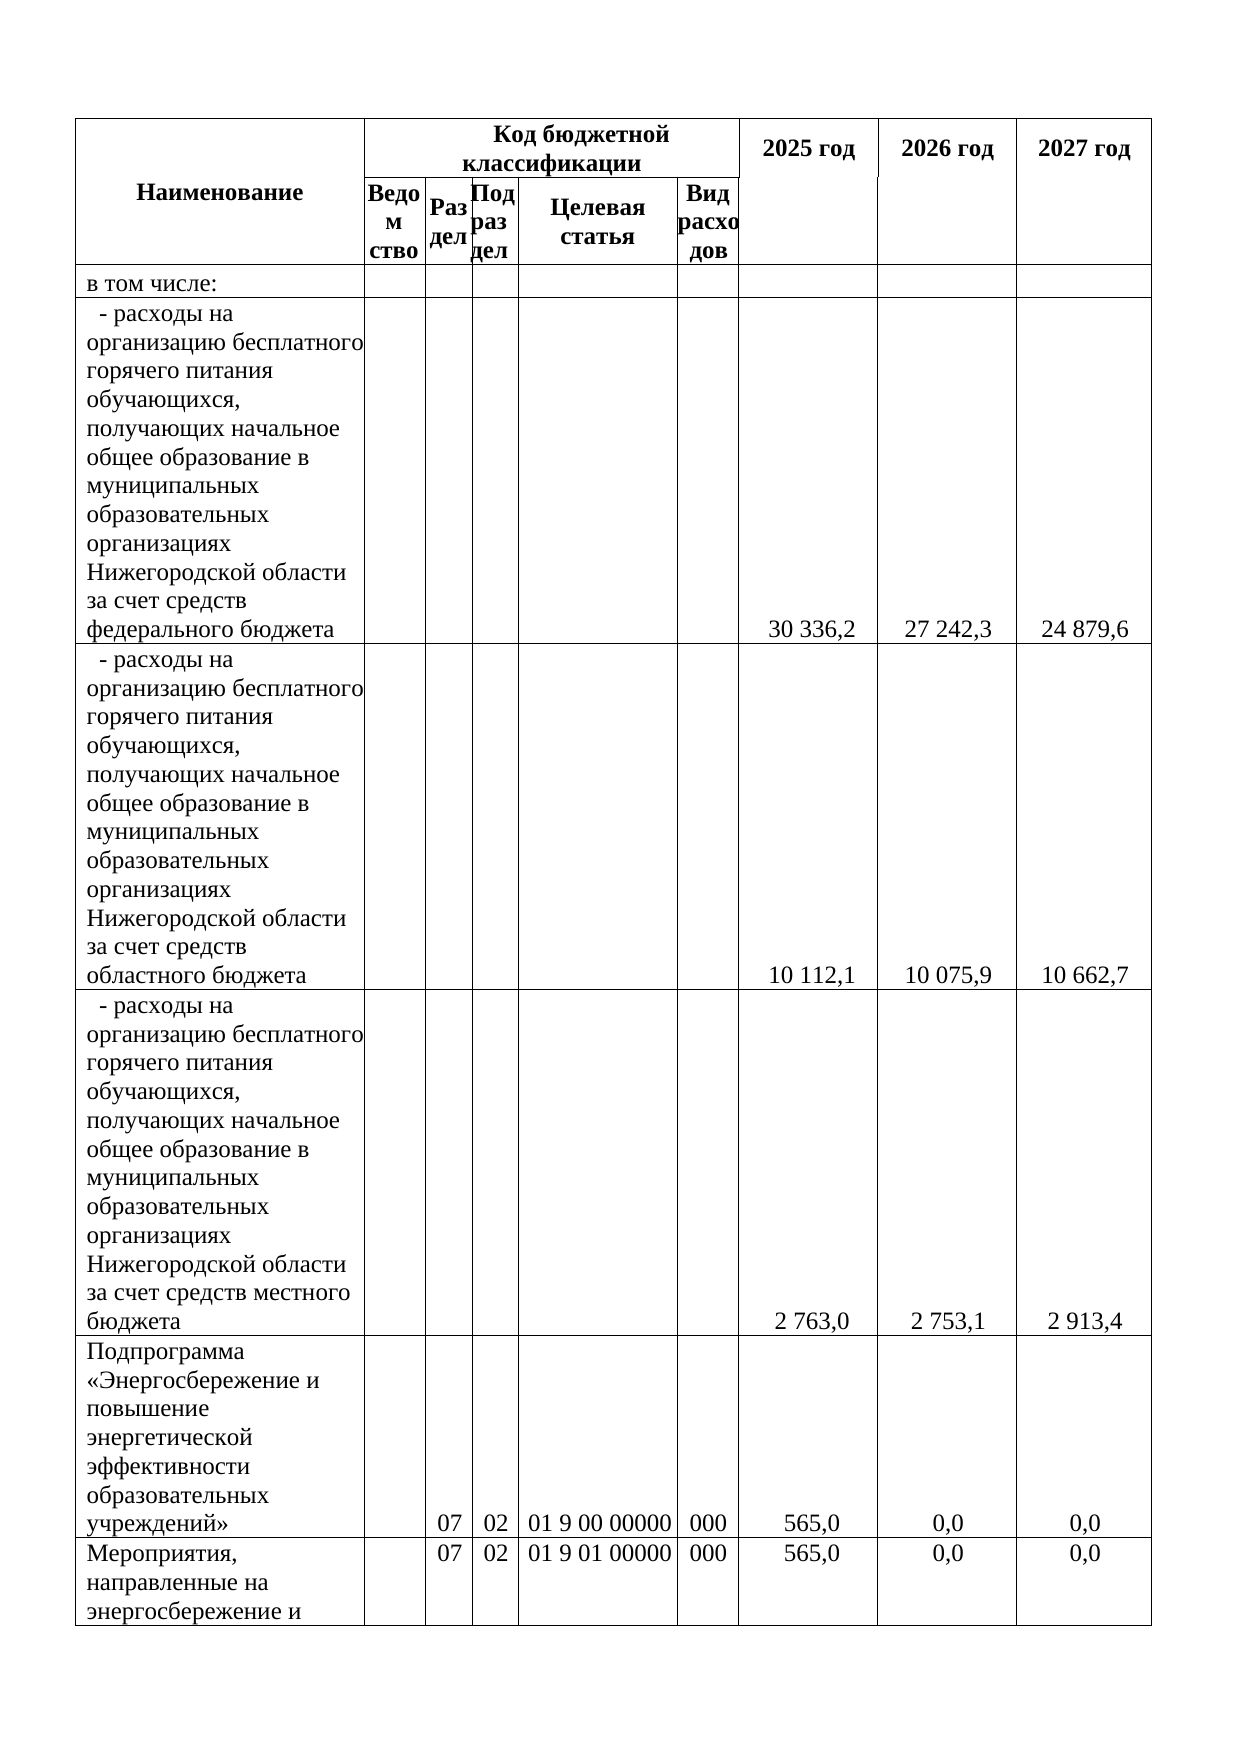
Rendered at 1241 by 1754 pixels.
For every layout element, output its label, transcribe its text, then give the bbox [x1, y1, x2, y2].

table_cell [365, 644, 425, 989]
table_cell 02 [473, 1538, 518, 1624]
table_cell [739, 265, 877, 297]
table_cell в том числе: [76, 265, 364, 297]
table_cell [76, 1538, 364, 1624]
table_cell 10 075,9 [878, 644, 1016, 989]
table_cell [678, 265, 738, 297]
table_cell [365, 298, 425, 643]
table_cell - расходы на организацию бесплатного горячего питания обучающихся, получающих начальное общее образование в муниципальных образовательных организациях Нижегородской области за счет средств федерального бюджета [76, 298, 364, 643]
table_cell [878, 177, 1016, 264]
table_cell Под раз дел [473, 178, 518, 264]
table_cell 02 [473, 1336, 518, 1537]
table_cell [365, 990, 425, 1335]
table_cell - расходы на организацию бесплатного горячего питания обучающихся, получающих начальное общее образование в муниципальных образовательных организациях Нижегородской области за счет средств областного бюджета [76, 644, 364, 989]
table_cell 07 [426, 1336, 472, 1537]
table_cell 27 242,3 [878, 298, 1016, 643]
table_cell [878, 265, 1016, 297]
table_cell [519, 298, 677, 643]
table_cell [1017, 177, 1151, 264]
table_header 2027 год [1017, 119, 1151, 177]
table_cell [519, 990, 677, 1335]
table_cell [739, 177, 877, 264]
table_cell [365, 1538, 425, 1624]
table_cell 01 9 01 00000 [519, 1538, 677, 1624]
table_cell [426, 298, 472, 643]
table_cell [519, 265, 677, 297]
table_cell 000 [678, 1336, 738, 1537]
table_cell [519, 644, 677, 989]
table_cell 0,0 [1017, 1538, 1151, 1624]
table_cell 0,0 [878, 1336, 1016, 1537]
table_cell Ведом ство [365, 178, 425, 264]
table_cell 565,0 [739, 1538, 877, 1624]
table_cell 2 913,4 [1017, 990, 1151, 1335]
table_cell 24 879,6 [1017, 298, 1151, 643]
table_cell [426, 265, 472, 297]
table_cell 000 [678, 1538, 738, 1624]
table_cell 10 112,1 [739, 644, 877, 989]
table_cell 10 662,7 [1017, 644, 1151, 989]
table_cell Раз дел [426, 178, 472, 264]
table_cell [678, 644, 738, 989]
table_cell Подпрограмма «Энергосбережение и повышение энергетической эффективности образовательных учреждений» [76, 1336, 364, 1537]
table_cell 0,0 [1017, 1336, 1151, 1537]
table_cell 07 [426, 1538, 472, 1624]
table_cell 565,0 [739, 1336, 877, 1537]
table_header Наименование [76, 119, 364, 264]
table_header 2025 год [740, 119, 878, 177]
table_cell [473, 298, 518, 643]
table_cell 01 9 00 00000 [519, 1336, 677, 1537]
table_cell [365, 265, 425, 297]
table_cell [426, 644, 472, 989]
table_cell [473, 265, 518, 297]
table_header Код бюджетной классификации [365, 119, 739, 177]
table_cell [1017, 265, 1151, 297]
table_cell - расходы на организацию бесплатного горячего питания обучающихся, получающих начальное общее образование в муниципальных образовательных организациях Нижегородской области за счет средств местного бюджета [76, 990, 364, 1335]
table_cell 0,0 [878, 1538, 1016, 1624]
table_cell [678, 990, 738, 1335]
table_header 2026 год [879, 119, 1016, 177]
table_cell 2 763,0 [739, 990, 877, 1335]
table_cell 30 336,2 [739, 298, 877, 643]
table_cell [473, 990, 518, 1335]
table_cell 2 753,1 [878, 990, 1016, 1335]
table_cell Вид расходов [678, 178, 738, 264]
table_cell [365, 1336, 425, 1537]
table_cell [426, 990, 472, 1335]
table_cell [473, 644, 518, 989]
table_cell Целевая статья [519, 178, 677, 264]
table_cell [678, 298, 738, 643]
